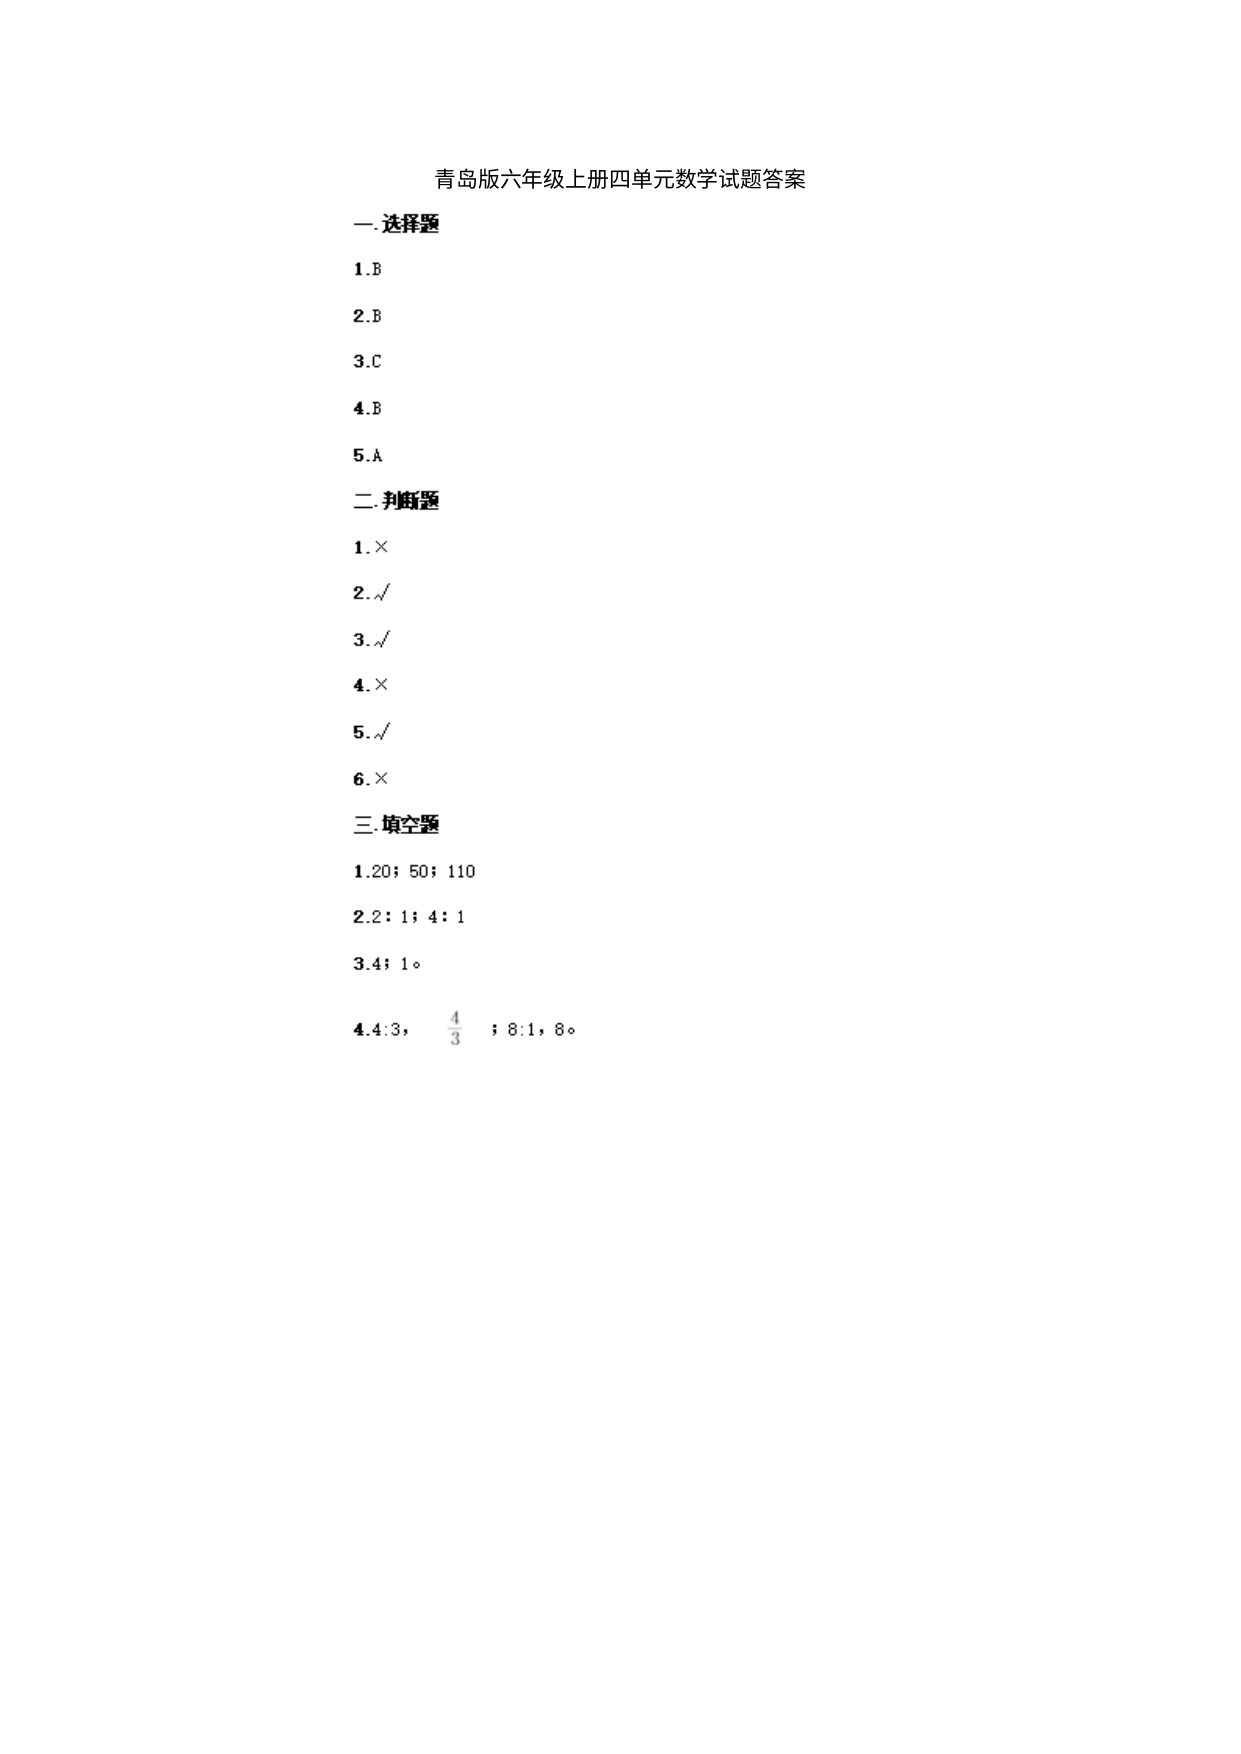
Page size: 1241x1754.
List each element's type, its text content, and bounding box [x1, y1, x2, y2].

picture [323, 194, 917, 1053]
text 青岛版六年级上册四单元数学试题答案 [187, 162, 1053, 194]
